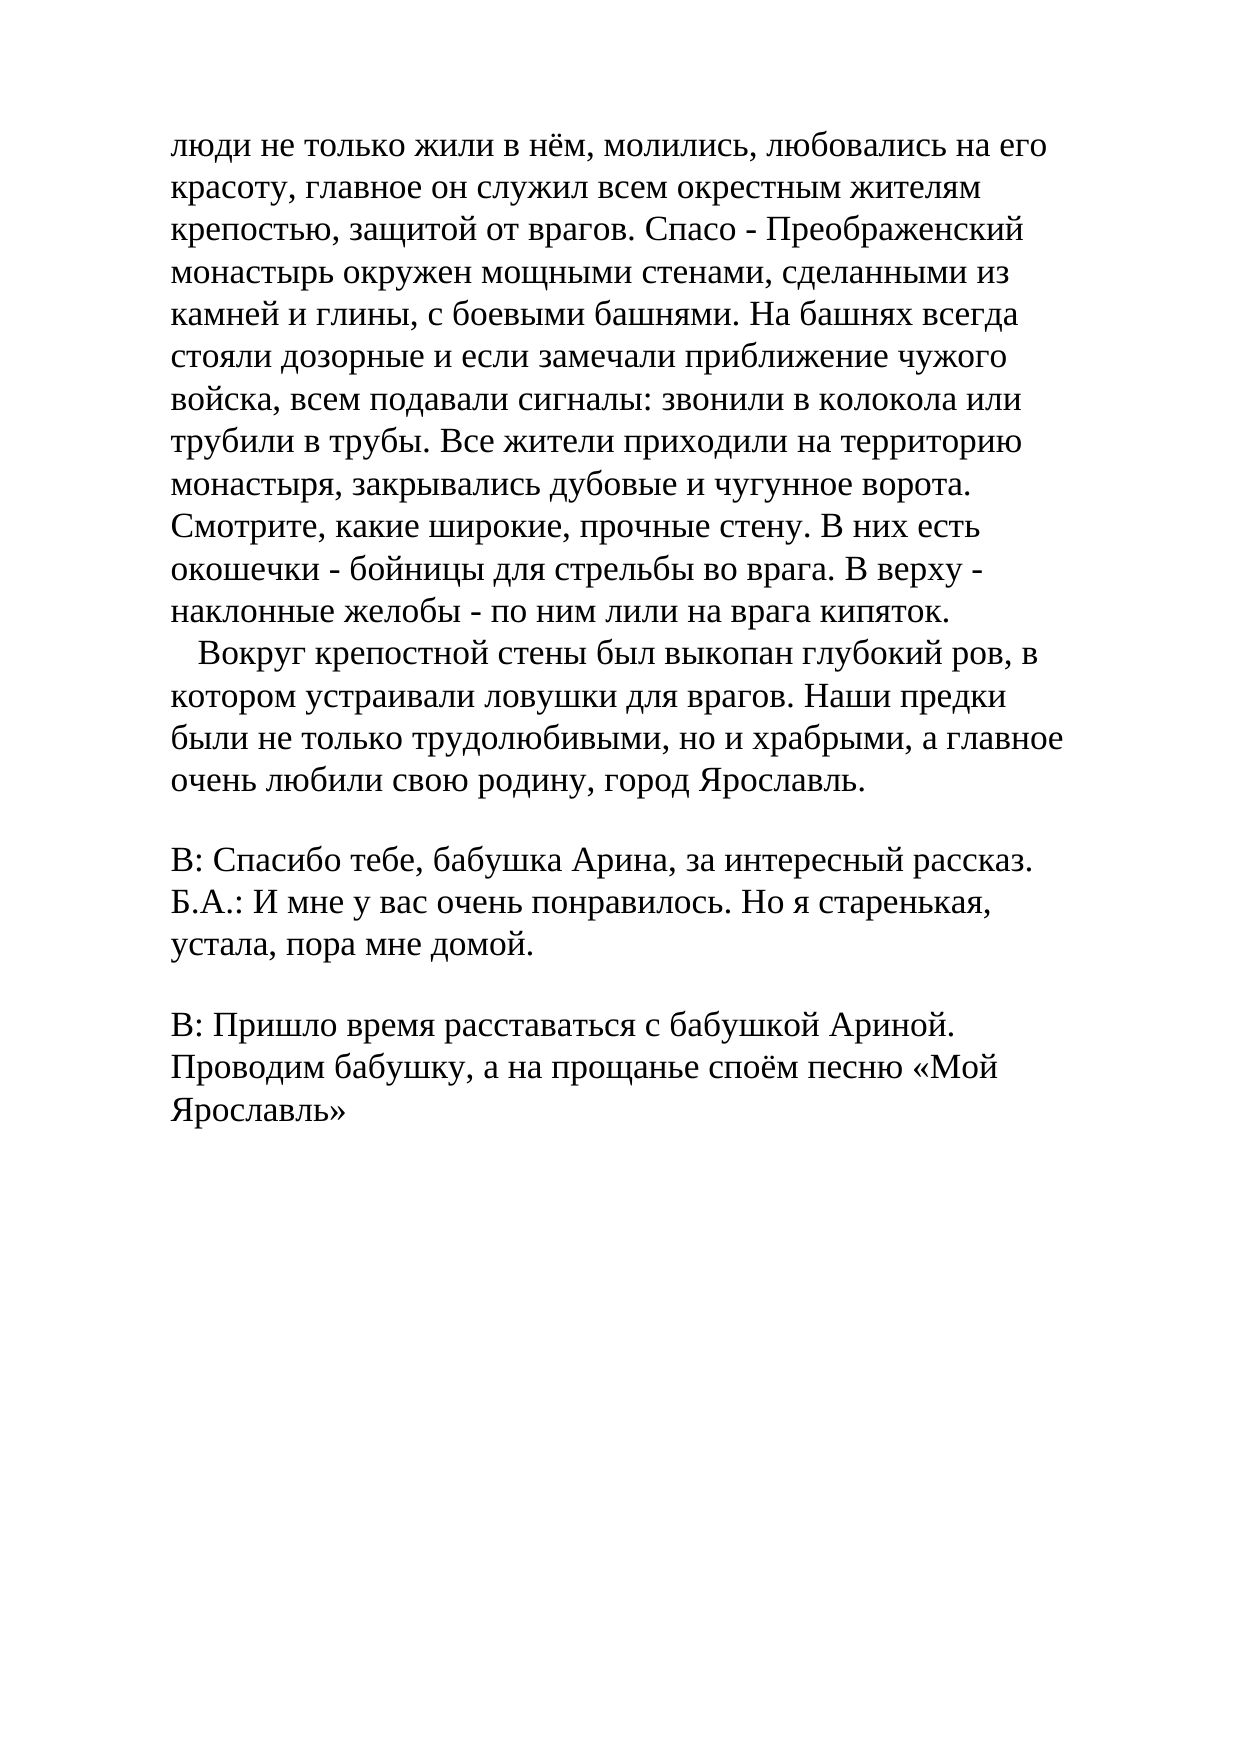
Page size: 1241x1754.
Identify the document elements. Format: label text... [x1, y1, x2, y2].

text Б.А.: И мне у вас очень понравилось. Но я старенькая, устала, пора мне домой. [170, 879, 1149, 964]
text В: Спасибо тебе, бабушка Арина, за интересный рассказ. [170, 843, 1149, 879]
text В: Пришло время расставаться с бабушкой Ариной. Проводим бабушку, а на прощанье споём песню «Мой Ярославль» [170, 1002, 1149, 1130]
text люди не только жили в нём, молились, любовались на его красоту, главное он служил всем окрестным жителям крепостью, защитой от врагов. Спасо - Преображенский монастырь окружен мощными стенами, сделанными из камней и глины, с боевыми башнями. На башнях всегда стояли дозорные и если замечали приближение чужого войска, всем подавали сигналы: звонили в колокола или трубили в трубы. Все жители приходили на территорию монастыря, закрывались дубовые и чугунное ворота. Смотрите, какие широкие, прочные стену. В них есть окошечки - бойницы для стрельбы во врага. В верху - наклонные желобы - по ним лили на врага кипяток. [170, 122, 1149, 631]
text Вокруг крепостной стены был выкопан глубокий ров, в котором устраивали ловушки для врагов. Наши предки были не только трудолюбивыми, но и храбрыми, а главное очень любили свою родину, город Ярославль. [170, 631, 1149, 800]
